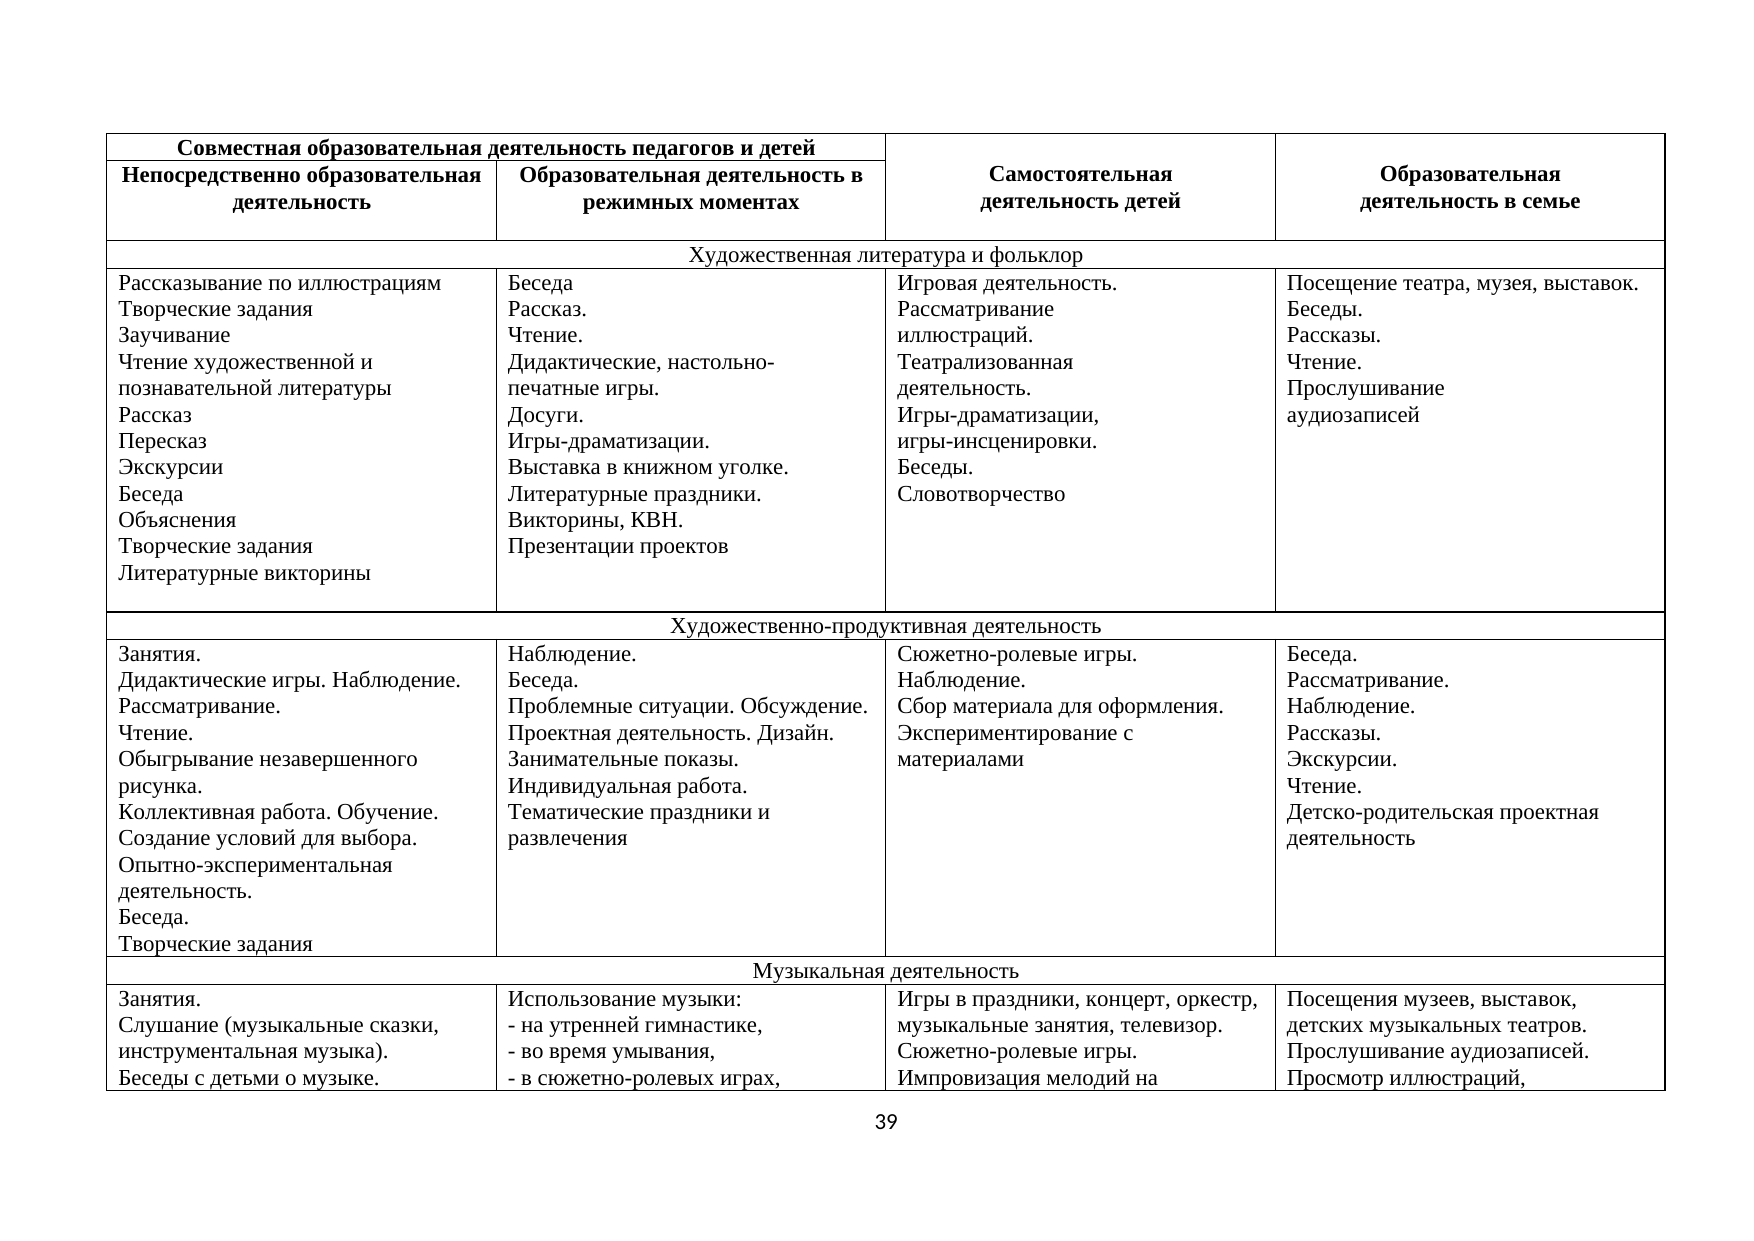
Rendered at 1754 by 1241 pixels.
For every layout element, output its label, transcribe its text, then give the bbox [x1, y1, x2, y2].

table_cell Художественно-продуктивная деятельность [107, 613, 1664, 639]
table_cell Занятия. Дидактические игры. Наблюдение. Рассматривание. Чтение. Обыгрывание незавершенного рисунка. Коллективная работа. Обучение. Создание условий для выбора. Опытно-экспериментальная деятельность. Беседа. Творческие задания [107, 640, 496, 956]
table_cell Непосредственно образовательная деятельность [107, 161, 496, 240]
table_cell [107, 985, 496, 1090]
table_cell Рассказывание по иллюстрациям Творческие задания Заучивание Чтение художественной и познавательной литературы Рассказ Пересказ Экскурсии Беседа Объяснения Творческие задания Литературные викторины [107, 269, 496, 611]
table_cell Посещение театра, музея, выставок. Беседы. Рассказы. Чтение. Прослушивание аудиозаписей [1276, 269, 1664, 611]
table_header Самостоятельная деятельность детей [886, 134, 1275, 240]
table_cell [1276, 985, 1664, 1090]
table_cell Музыкальная деятельность [107, 957, 1664, 983]
table_cell Художественная литература и фольклор [107, 241, 1664, 268]
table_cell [497, 985, 885, 1090]
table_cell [886, 985, 1275, 1090]
table_cell Беседа. Рассматривание. Наблюдение. Рассказы. Экскурсии. Чтение. Детско-родительская проектная деятельность [1276, 640, 1664, 956]
table_header Совместная образовательная деятельность педагогов и детей [107, 134, 885, 160]
table_cell Сюжетно-ролевые игры. Наблюдение. Сбор материала для оформления. Экспериментирование с материалами [886, 640, 1275, 956]
table_cell Наблюдение. Беседа. Проблемные ситуации. Обсуждение. Проектная деятельность. Дизайн. Занимательные показы. Индивидуальная работа. Тематические праздники и развлечения [497, 640, 885, 956]
table_cell Беседа Рассказ. Чтение. Дидактические, настольно- печатные игры. Досуги. Игры-драматизации. Выставка в книжном уголке. Литературные праздники. Викторины, КВН. Презентации проектов [497, 269, 885, 611]
table_header Образовательная деятельность в семье [1276, 134, 1664, 240]
table_cell Игровая деятельность. Рассматривание иллюстраций. Театрализованная деятельность. Игры-драматизации, игры-инсценировки. Беседы. Словотворчество [886, 269, 1275, 611]
table_cell Образовательная деятельность в режимных моментах [497, 161, 885, 240]
